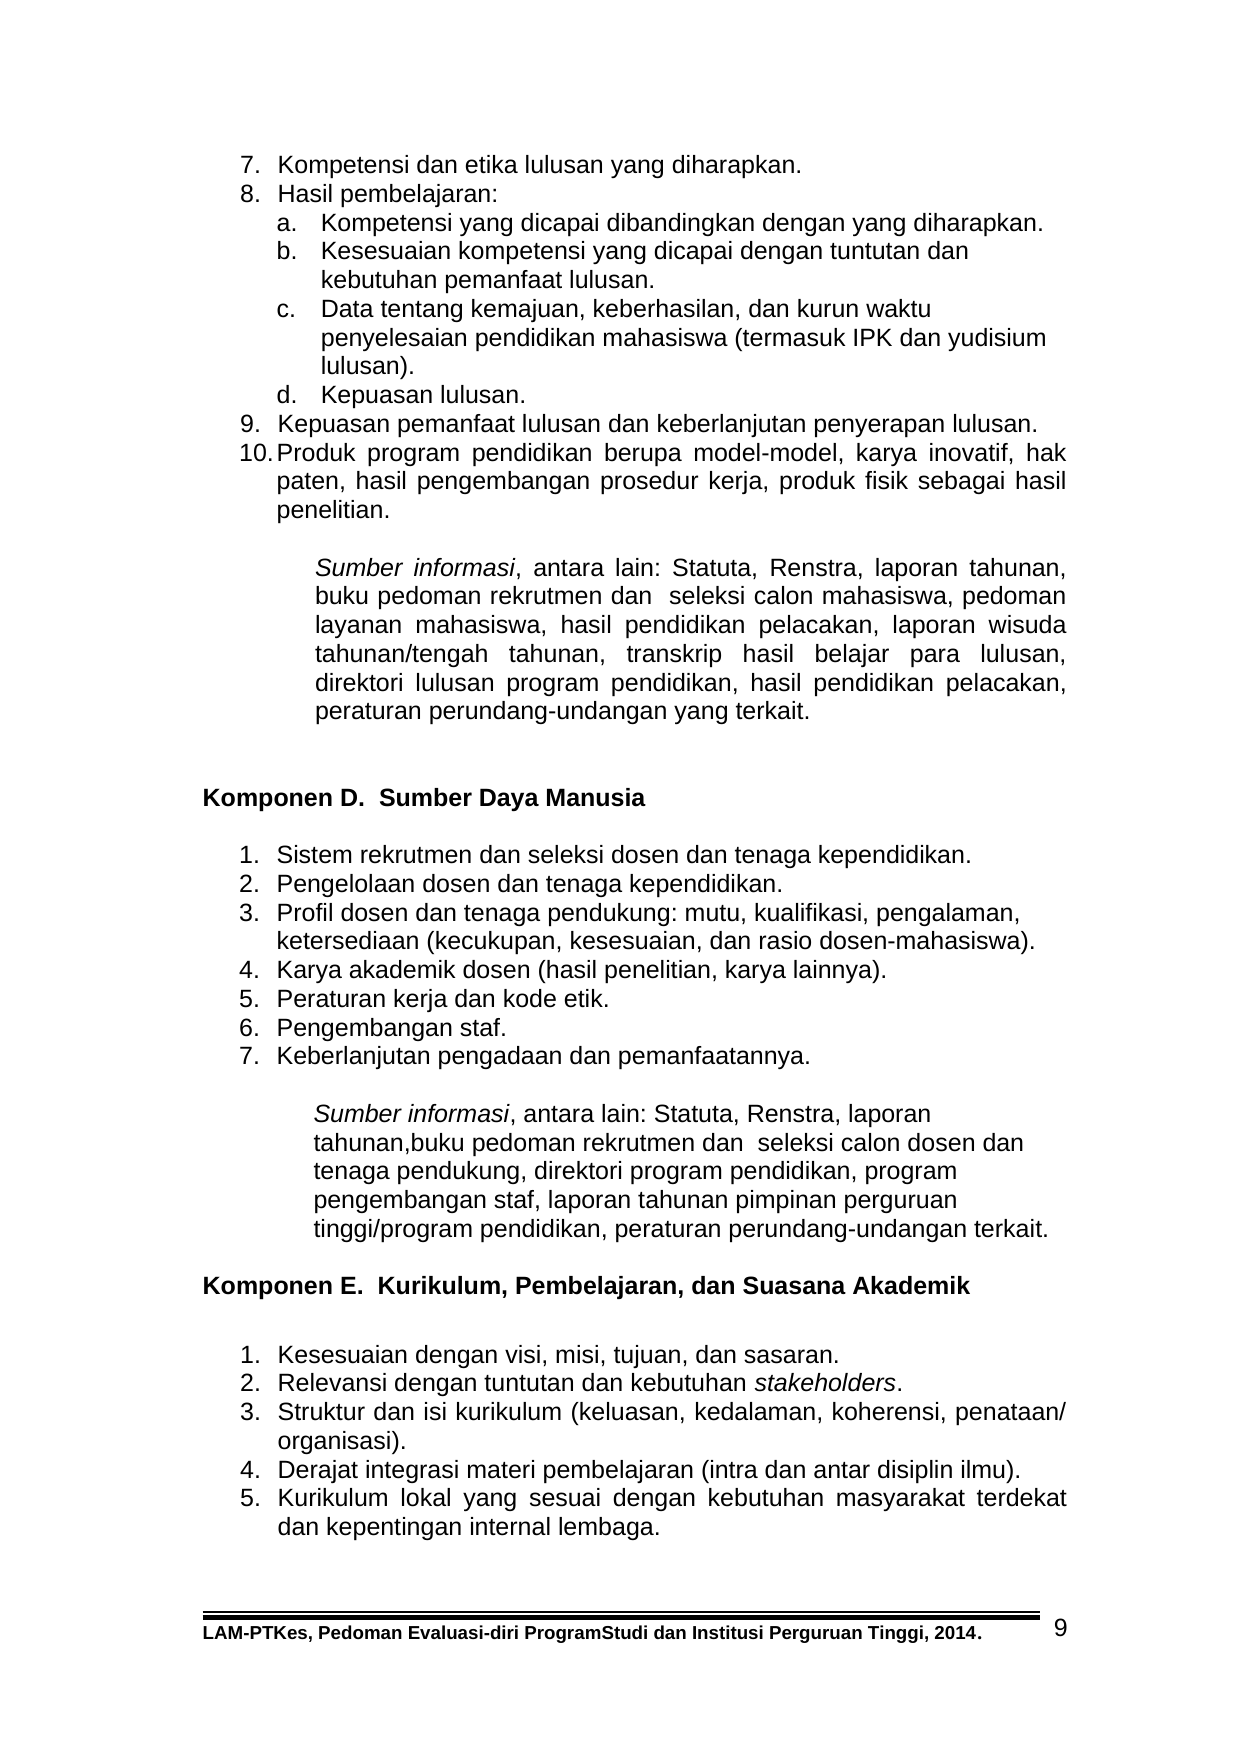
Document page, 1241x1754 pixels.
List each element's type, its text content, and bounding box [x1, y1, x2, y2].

list Keberlanjutan pengadaan dan pemanfaatannya. [239, 1041, 1068, 1070]
text Sumber informasi, antara lain: Statuta, Renstra, laporan tahunan,buku pedoman rekrutmen dan seleksi calon dosen dan tenaga pendukung, direktori program pendidikan, program pengembangan staf, laporan tahunan pimpinan perguruan tinggi/program pendidikan, peraturan perundang-undangan terkait. [313, 1099, 1068, 1242]
list Karya akademik dosen (hasil penelitian, karya lainnya). [239, 955, 1068, 984]
list Kepuasan pemanfaat lulusan dan keberlanjutan penyerapan lulusan. [240, 409, 1068, 437]
list Pengelolaan dosen dan tenaga kependidikan. [239, 869, 1068, 897]
list Kurikulum lokal yang sesuai dengan kebutuhan masyarakat terdekat dan kepentingan internal lembaga. [240, 1483, 1068, 1541]
list Pengembangan staf. [239, 1012, 1068, 1041]
list Produk program pendidikan berupa model-model, karya inovatif, hak paten, hasil pengembangan prosedur kerja, produk fisik sebagai hasil penelitian. [239, 437, 1068, 524]
list Relevansi dengan tuntutan dan kebutuhan stakeholders. [240, 1368, 1068, 1397]
list Peraturan kerja dan kode etik. [239, 984, 1068, 1012]
list Kepuasan lulusan. [276, 380, 1068, 409]
list Hasil pembelajaran: [240, 179, 1068, 207]
list Kompetensi yang dicapai dibandingkan dengan yang diharapkan. [276, 207, 1068, 236]
list Struktur dan isi kurikulum (keluasan, kedalaman, koherensi, penataan/ organisasi). [240, 1397, 1068, 1455]
subtitle Komponen D. Sumber Daya Manusia [202, 782, 1068, 811]
text Sumber informasi, antara lain: Statuta, Renstra, laporan tahunan, buku pedoman rekrutmen dan seleksi calon mahasiswa, pedoman layanan mahasiswa, hasil pendidikan pelacakan, laporan wisuda tahunan/tengah tahunan, transkrip hasil belajar para lulusan, direktori lulusan program pendidikan, hasil pendidikan pelacakan, peraturan perundang-undangan yang terkait. [315, 552, 1068, 725]
list Kesesuaian dengan visi, misi, tujuan, dan sasaran. [240, 1340, 1068, 1368]
list Derajat integrasi materi pembelajaran (intra dan antar disiplin ilmu). [240, 1455, 1068, 1483]
subtitle Komponen E. Kurikulum, Pembelajaran, dan Suasana Akademik [202, 1271, 1068, 1300]
list Profil dosen dan tenaga pendukung: mutu, kualifikasi, pengalaman, ketersediaan (kecukupan, kesesuaian, dan rasio dosen-mahasiswa). [239, 897, 1068, 955]
list Kompetensi dan etika lulusan yang diharapkan. [240, 150, 1068, 179]
list Sistem rekrutmen dan seleksi dosen dan tenaga kependidikan. [239, 840, 1068, 869]
list Data tentang kemajuan, keberhasilan, dan kurun waktu penyelesaian pendidikan mahasiswa (termasuk IPK dan yudisium lulusan). [276, 294, 1068, 380]
list Kesesuaian kompetensi yang dicapai dengan tuntutan dan kebutuhan pemanfaat lulusan. [276, 236, 1068, 294]
